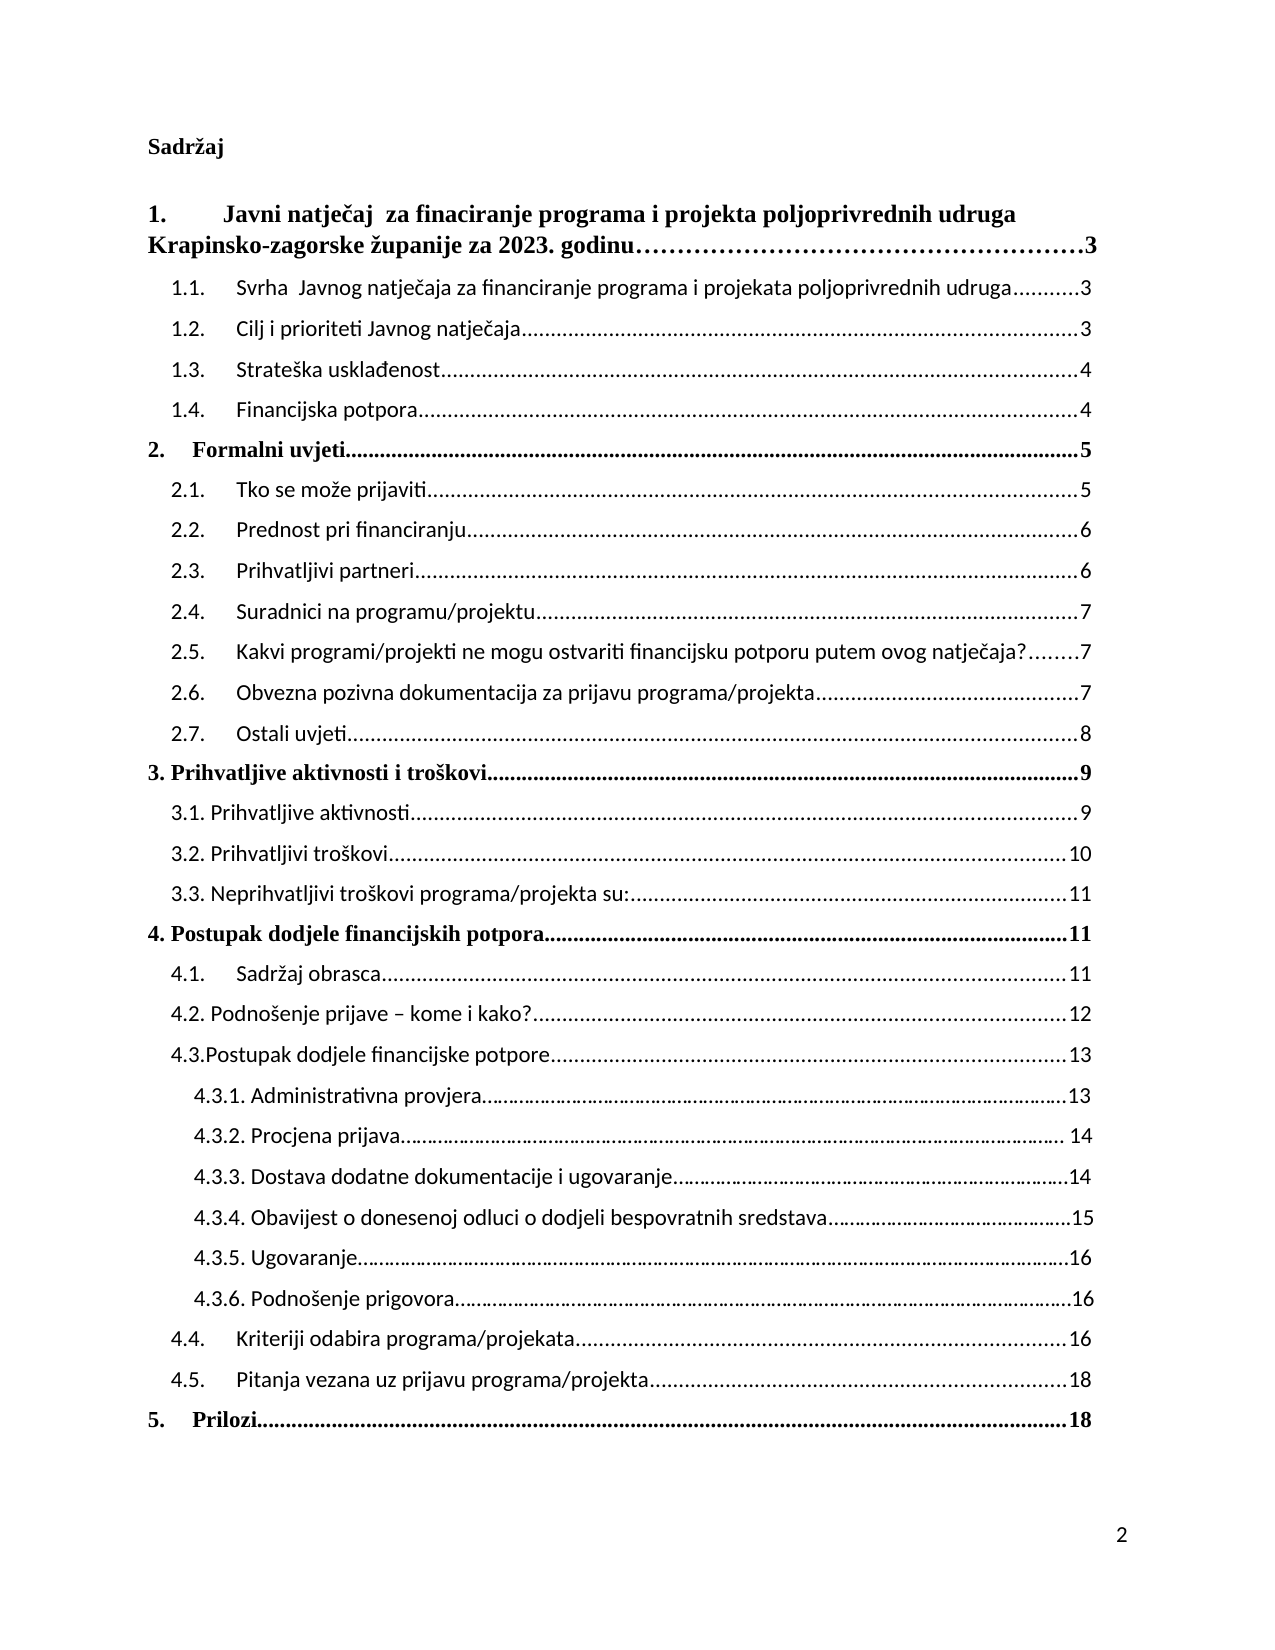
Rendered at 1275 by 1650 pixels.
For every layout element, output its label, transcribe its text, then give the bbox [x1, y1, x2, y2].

subtitle Sadržaj [148, 133, 1127, 159]
